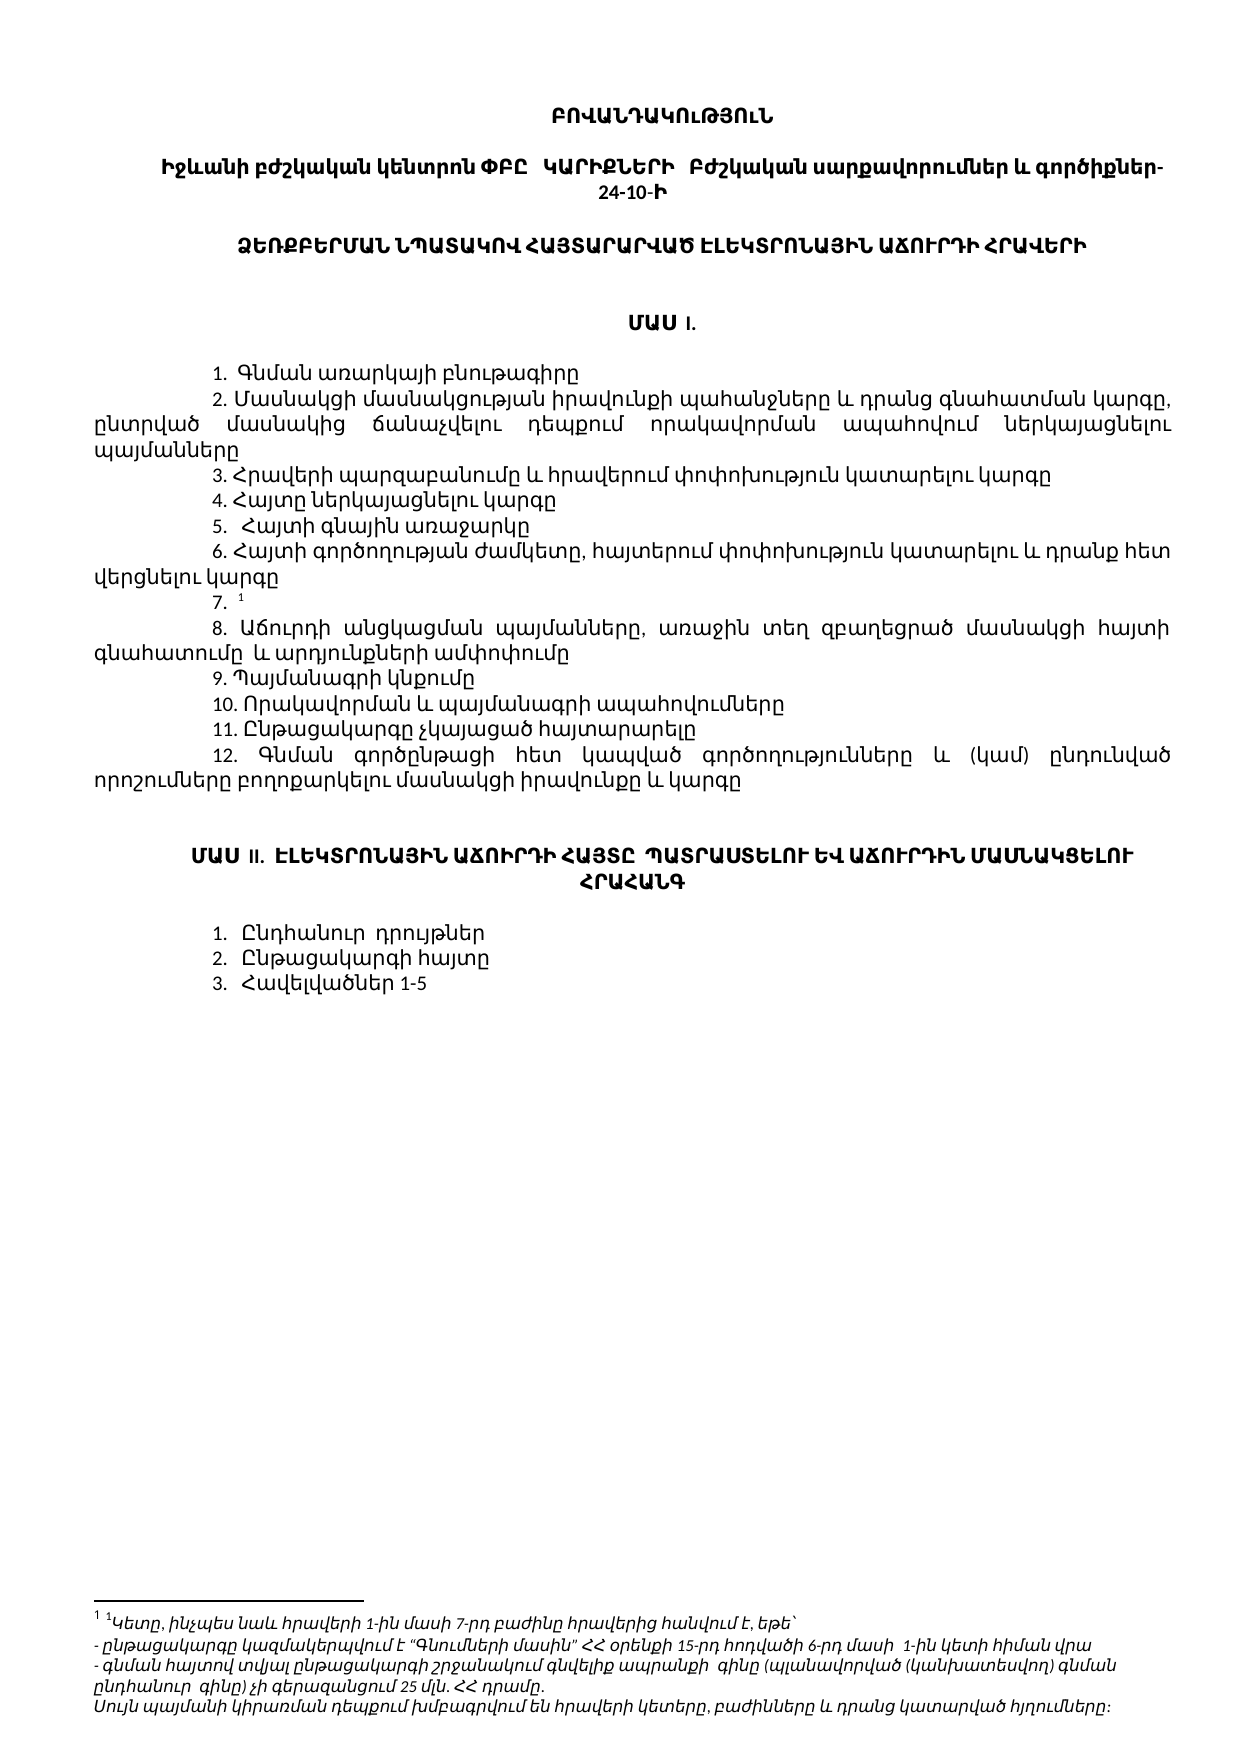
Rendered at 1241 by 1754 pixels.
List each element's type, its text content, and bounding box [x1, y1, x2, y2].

text 4. Հայտը ներկայացնելու կարգը [94, 488, 1171, 513]
text 2. Ընթացակարգի հայտը [94, 945, 1171, 971]
text 10. Որակավորման և պայմանագրի ապահովումները [94, 691, 1171, 716]
text 7. 1 [94, 589, 1171, 615]
text ԲՈՎԱՆԴԱԿՈւԹՅՈւՆ [94, 103, 1171, 128]
text 2. Մասնակցի մասնակցության իրավունքի պահանջները և դրանց գնահատման կարգը, ընտրված մասնակից ճանաչվելու դեպքում որակավորման ապահովում ներկայացնելու պայմանները [94, 386, 1171, 462]
text 11. Ընթացակարգը չկայացած հայտարարելը [94, 716, 1171, 742]
text ՁԵՌՔԲԵՐՄԱՆ ՆՊԱՏԱԿՈՎ ՀԱՅՏԱՐԱՐՎԱԾ ԷԼԵԿՏՐՈՆԱՅԻՆ ԱՃՈՒՐԴԻ ՀՐԱՎԵՐԻ [94, 233, 1171, 259]
text 5. Հայտի գնային առաջարկը [94, 513, 1171, 538]
text 12. Գնման գործընթացի հետ կապված գործողությունները և (կամ) ընդունված որոշումները բողոքարկելու մասնակցի իրավունքը և կարգը [94, 742, 1171, 793]
text ՄԱՍ II. ԷԼԵԿՏՐՈՆԱՅԻՆ ԱՃՈԻՐԴԻ ՀԱՅՏԸ ՊԱՏՐԱՍՏԵԼՈՒ ԵՎ ԱՃՈՒՐԴԻՆ ՄԱՍՆԱԿՑԵԼՈՒ ՀՐԱՀԱՆԳ [94, 843, 1171, 894]
text Իջևանի բժշկական կենտրոն ՓԲԸ ԿԱՐԻՔՆԵՐԻ Բժշկական սարքավորումներ և գործիքներ-24-10-Ի [94, 154, 1171, 205]
text 1. Գնման առարկայի բնութագիրը [94, 361, 1171, 386]
text 8. Աճուրդի անցկացման պայմանները, առաջին տեղ զբաղեցրած մասնակցի հայտի գնահատումը և արդյունքների ամփոփումը [94, 615, 1171, 666]
text 3. Հավելվածներ 1-5 [94, 971, 1171, 996]
text ՄԱՍ I. [94, 310, 1171, 335]
text 1. Ընդհանուր դրույթներ [94, 920, 1171, 945]
text 3. Հրավերի պարզաբանումը և հրավերում փոփոխություն կատարելու կարգը [94, 462, 1171, 488]
text 9. Պայմանագրի կնքումը [94, 666, 1171, 691]
text 6. Հայտի գործողության ժամկետը, հայտերում փոփոխություն կատարելու և դրանք հետ վերցնելու կարգը [94, 538, 1171, 589]
